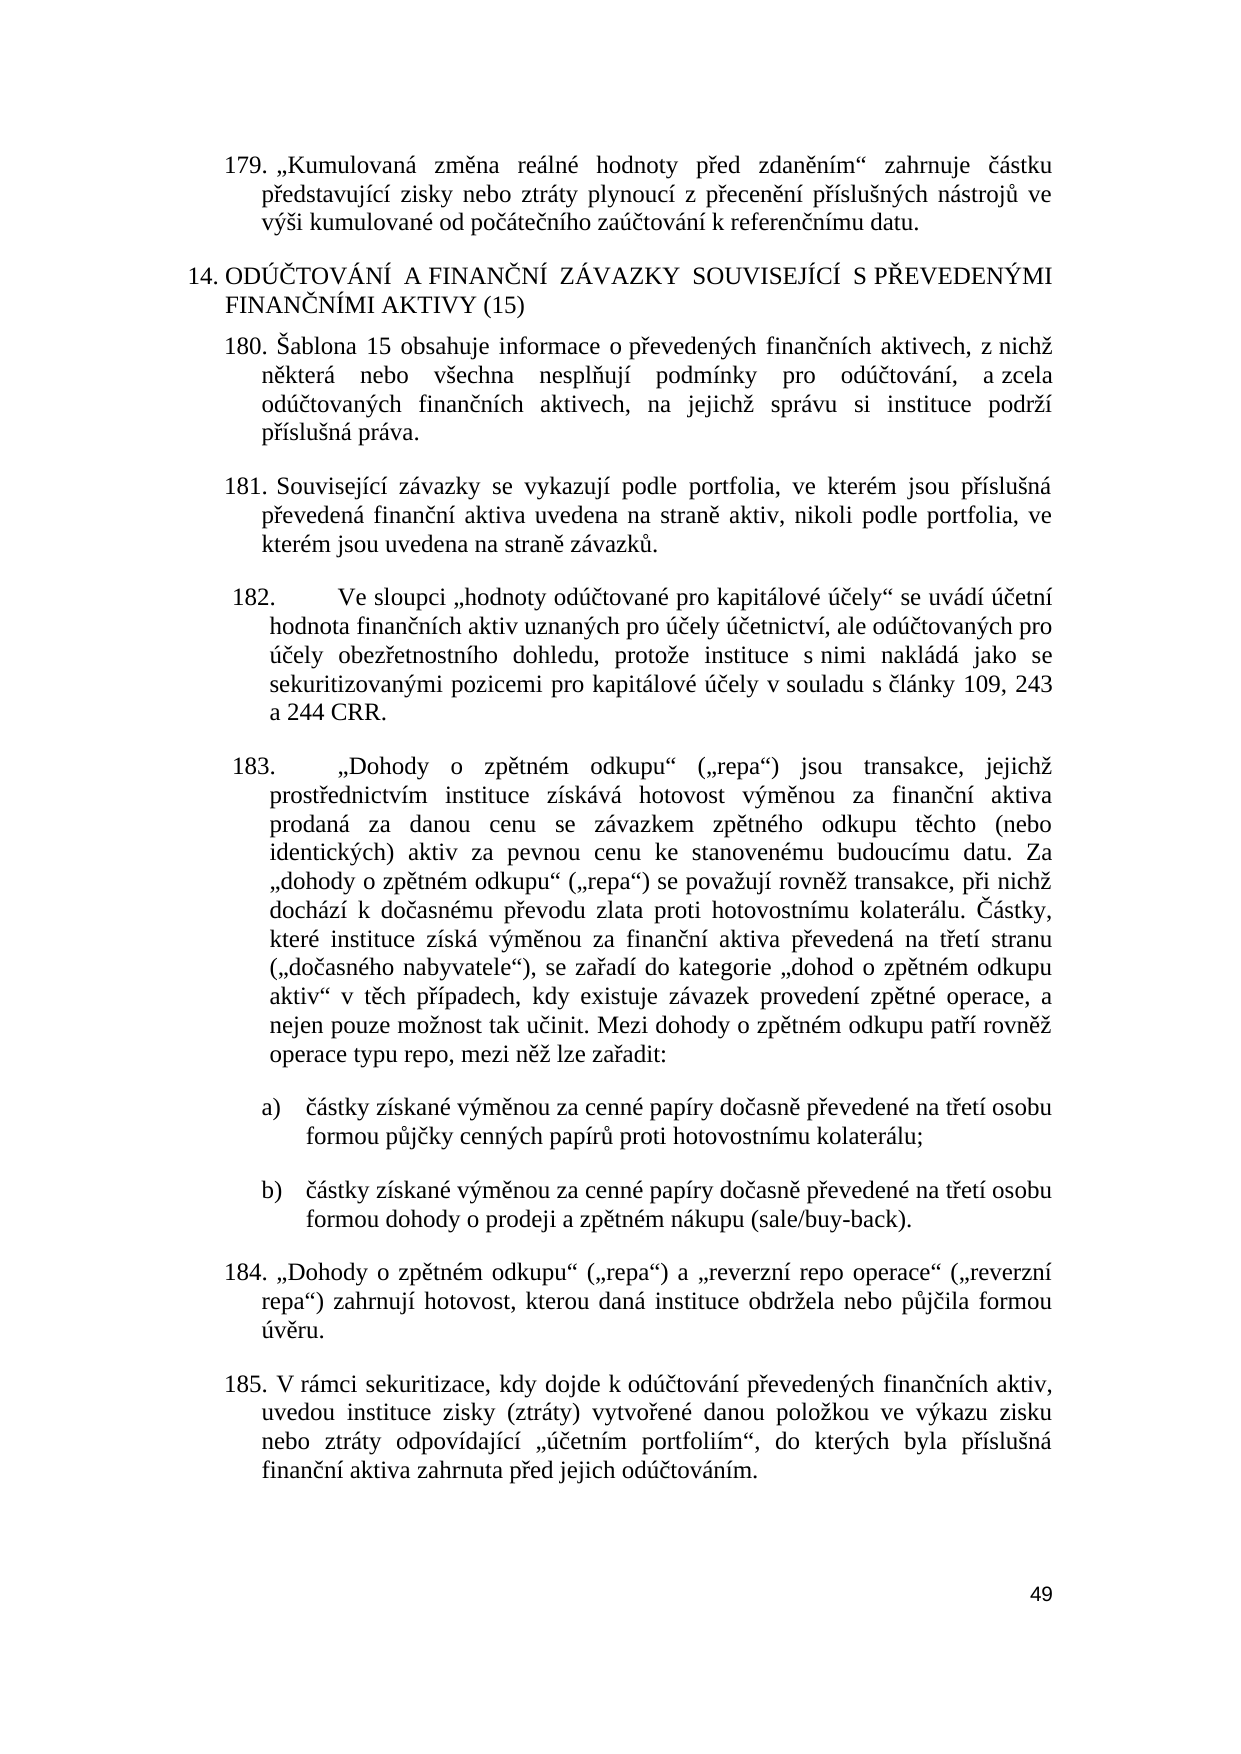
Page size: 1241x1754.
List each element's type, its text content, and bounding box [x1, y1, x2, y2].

text Související závazky se vykazují podle portfolia, ve kterém jsou příslušná převedená finanční aktiva uvedena na straně aktiv, nikoli podle portfolia, ve kterém jsou uvedena na straně závazků. [224, 471, 1053, 557]
text Ve sloupci „hodnoty odúčtované pro kapitálové účely“ se uvádí účetní hodnota finančních aktiv uznaných pro účely účetnictví, ale odúčtovaných pro účely obezřetnostního dohledu, protože instituce s nimi nakládá jako se sekuritizovanými pozicemi pro kapitálové účely v souladu s články 109, 243 a 244 CRR. [232, 582, 1053, 726]
text „Dohody o zpětném odkupu“ („repa“) a „reverzní repo operace“ („reverzní repa“) zahrnují hotovost, kterou daná instituce obdržela nebo půjčila formou úvěru. [224, 1257, 1053, 1344]
text Šablona 15 obsahuje informace o převedených finančních aktivech, z nichž některá nebo všechna nesplňují podmínky pro odúčtování, a zcela odúčtovaných finančních aktivech, na jejichž správu si instituce podrží příslušná práva. [224, 331, 1053, 446]
list částky získané výměnou za cenné papíry dočasně převedené na třetí osobu formou půjčky cenných papírů proti hotovostnímu kolaterálu; [261, 1092, 1053, 1150]
text „Dohody o zpětném odkupu“ („repa“) jsou transakce, jejichž prostřednictvím instituce získává hotovost výměnou za finanční aktiva prodaná za danou cenu se závazkem zpětného odkupu těchto (nebo identických) aktiv za pevnou cenu ke stanovenému budoucímu datu. Za „dohody o zpětném odkupu“ („repa“) se považují rovněž transakce, při nichž dochází k dočasnému převodu zlata proti hotovostnímu kolaterálu. Částky, které instituce získá výměnou za finanční aktiva převedená na třetí stranu („dočasného nabyvatele“), se zařadí do kategorie „dohod o zpětném odkupu aktiv“ v těch případech, kdy existuje závazek provedení zpětné operace, a nejen pouze možnost tak učinit. Mezi dohody o zpětném odkupu patří rovněž operace typu repo, mezi něž lze zařadit: [232, 751, 1053, 1067]
list částky získané výměnou za cenné papíry dočasně převedené na třetí osobu formou dohody o prodeji a zpětném nákupu (sale/buy-back). [261, 1175, 1053, 1232]
text „Kumulovaná změna reálné hodnoty před zdaněním“ zahrnuje částku představující zisky nebo ztráty plynoucí z přecenění příslušných nástrojů ve výši kumulované od počátečního zaúčtování k referenčnímu datu. [224, 150, 1053, 236]
text V rámci sekuritizace, kdy dojde k odúčtování převedených finančních aktiv, uvedou instituce zisky (ztráty) vytvořené danou položkou ve výkazu zisku nebo ztráty odpovídající „účetním portfoliím“, do kterých byla příslušná finanční aktiva zahrnuta před jejich odúčtováním. [224, 1369, 1053, 1484]
subtitle Odúčtování a finanční závazky související s převedenými finančními aktivy (15) [187, 261, 1053, 319]
